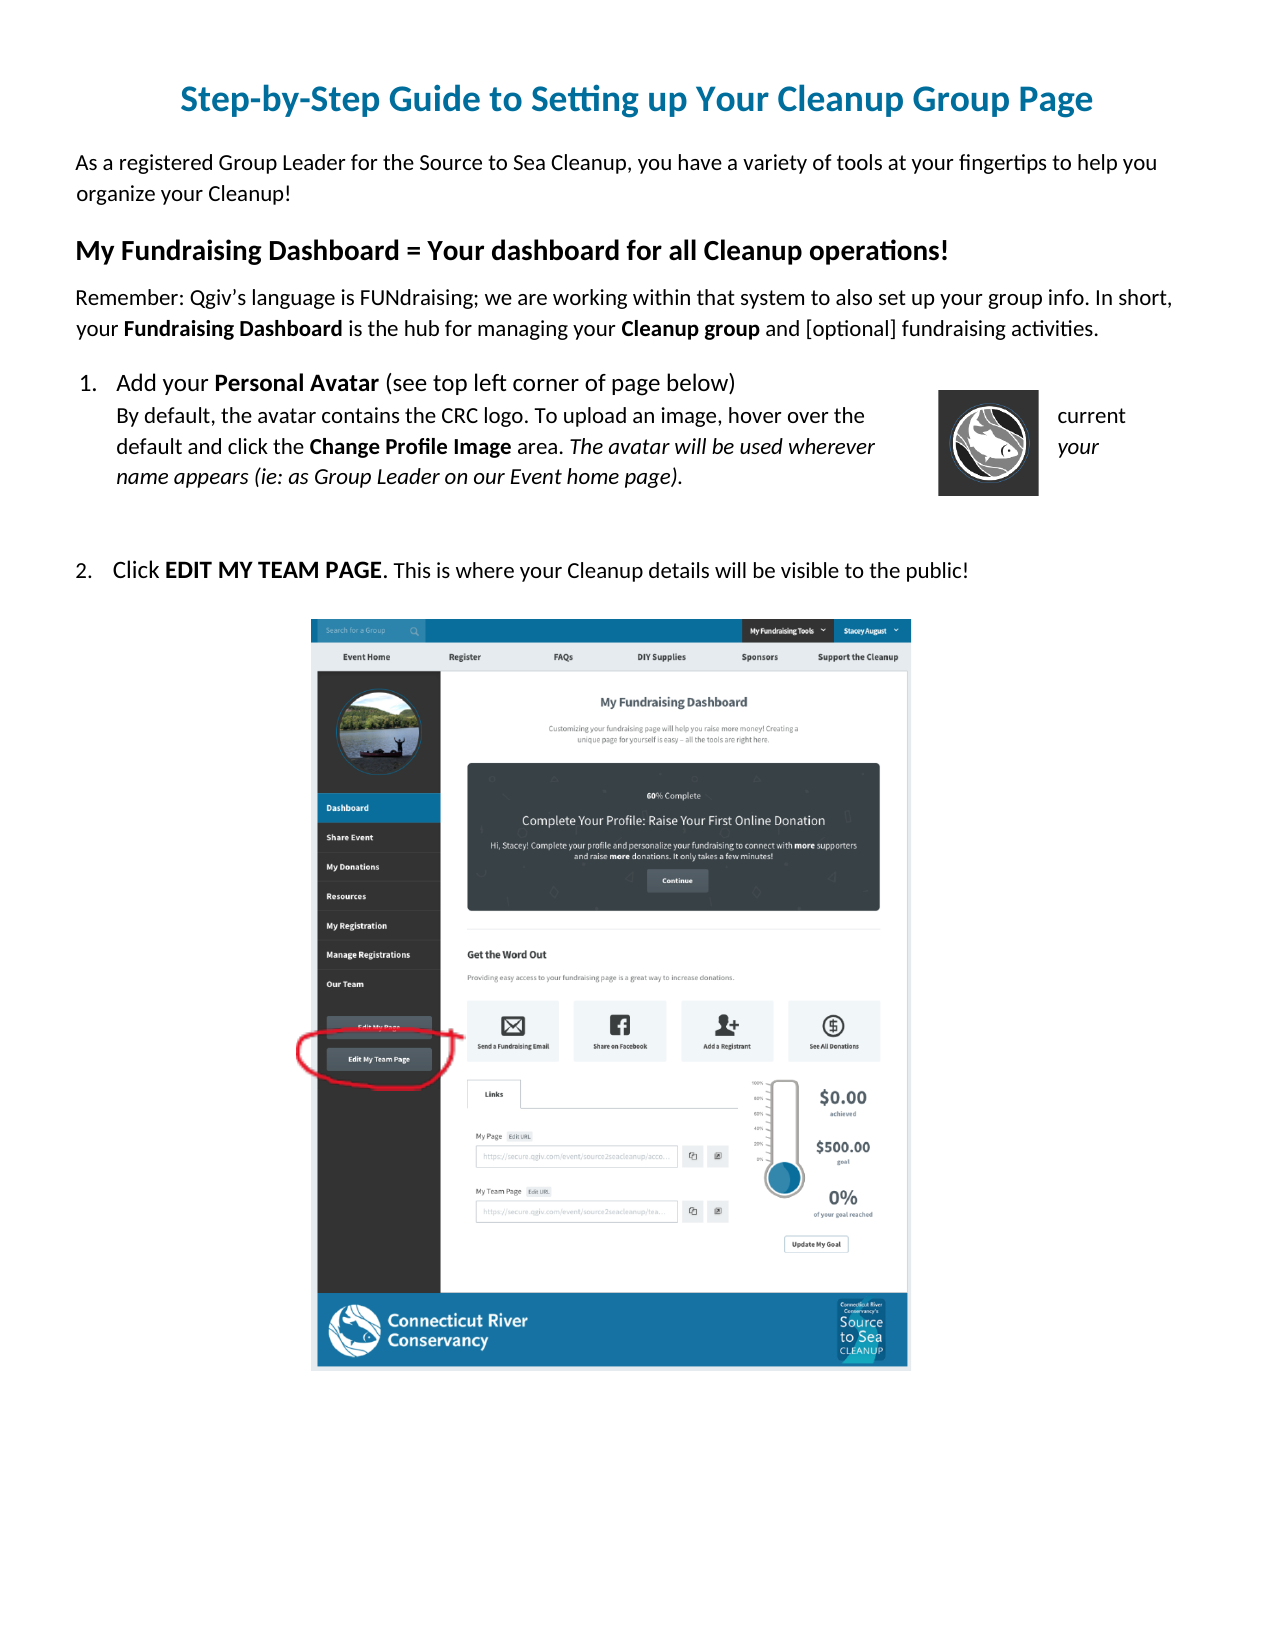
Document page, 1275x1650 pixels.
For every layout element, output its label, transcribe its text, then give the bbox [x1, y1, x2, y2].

picture [845, 629, 885, 635]
picture [296, 619, 912, 1371]
list Add your Personal Avatar (see top left corner of page below) [78, 367, 1190, 398]
text By default, the avatar contains the CRC logo. To upload an image, hover over the current default and click the Change Profile Image area. The avatar will be used wherever your name appears (ie: as Group Leader on our Event home page). [116, 401, 938, 491]
list Click EDIT MY TEAM PAGE. This is where your Cleanup details will be visible to the public! [75, 555, 1147, 585]
text Remember: Qgiv’s language is FUNdraising; we are working within that system to also set up your group info. In short, your Fundraising Dashboard is the hub for managing your Cleanup group and [optional] fundraising activities. [75, 283, 1200, 342]
picture [938, 390, 1039, 496]
text As a registered Group Leader for the Source to Sea Cleanup, you have a variety of tools at your fingertips to help you organize your Cleanup! [75, 148, 1200, 207]
text My Fundraising Dashboard = Your dashboard for all Cleanup operations! [75, 232, 1191, 267]
text Step-by-Step Guide to Setting up Your Cleanup Group Page [75, 75, 1200, 121]
